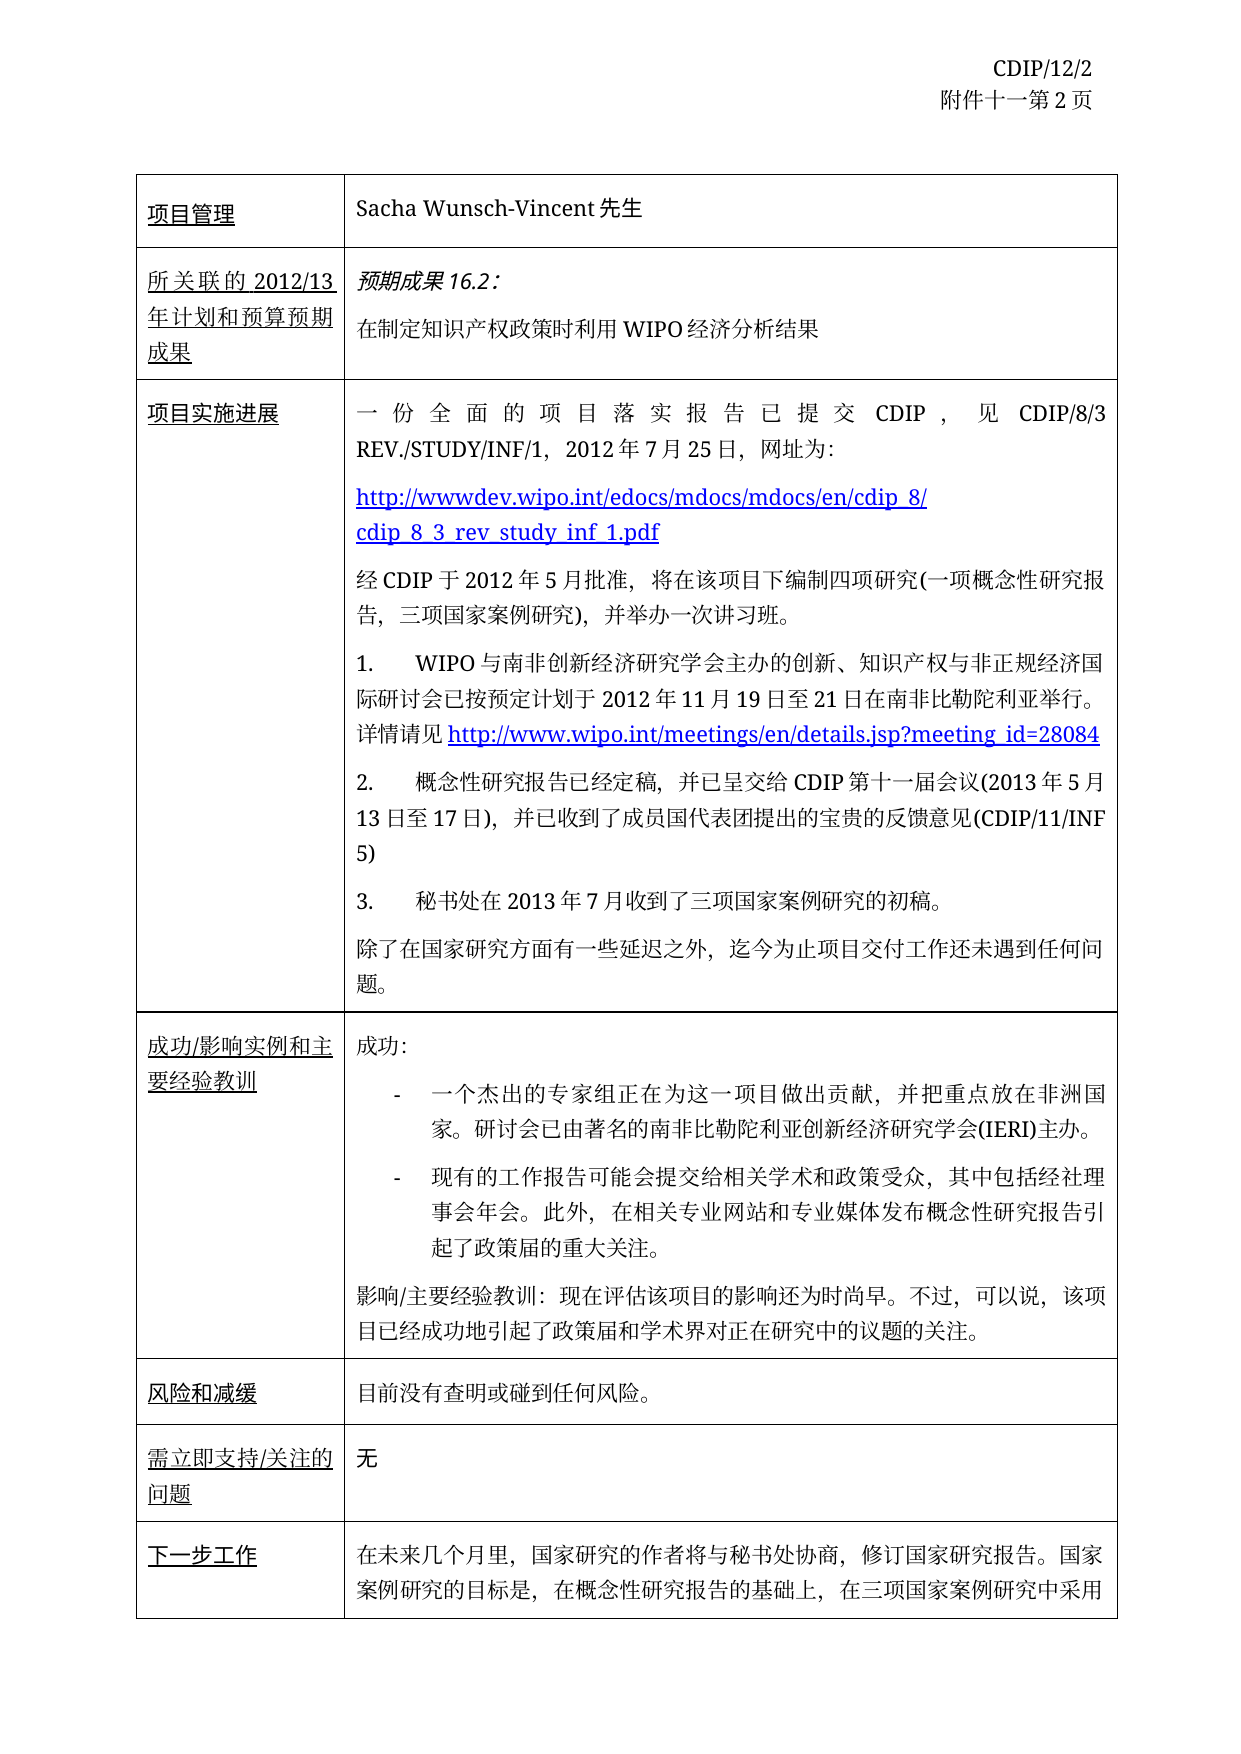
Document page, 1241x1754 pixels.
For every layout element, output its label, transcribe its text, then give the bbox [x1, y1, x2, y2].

table_cell 一份全面的项目落实报告已提交CDIP，见CDIP/8/3 REV./STUDY/INF/1，2012年7月25日，网址为： http://wwwdev.wipo.int/edocs/mdocs/mdocs/en/cdip_8/cdip_8_3_rev_study_inf_1.pdf 经CDIP于2012年5月批准，将在该项目下编制四项研究(一项概念性研究报告，三项国家案例研究)，并举办一次讲习班。 WIPO与南非创新经济研究学会主办的创新、知识产权与非正规经济国际研讨会已按预定计划于2012年11月19日至21日在南非比勒陀利亚举行。详情请见http://www.wipo.int/meetings/en/details.jsp?meeting_id=28084 概念性研究报告已经定稿，并已呈交给CDIP第十一届会议(2013年5月13日至17日)，并已收到了成员国代表团提出的宝贵的反馈意见(CDIP/11/INF ‍5) 秘书处在2013年7月收到了三项国家案例研究的初稿。 除了在国家研究方面有一些延迟之外，迄今为止项目交付工作还未遇到任何问‍题。 [345, 380, 1117, 1011]
table_cell 成功/影响实例和主要经验教训 [137, 1013, 344, 1358]
table_cell 风险和减缓 [137, 1359, 344, 1424]
table_header Sacha Wunsch-Vincent先生 [345, 175, 1117, 247]
table_cell 需立即支持/关注的问题 [137, 1425, 344, 1521]
table_cell 成功： 一个杰出的专家组正在为这一项目做出贡献，并把重点放在非洲国家。研讨会已由著名的南非比勒陀利亚创新经济研究学会(IERI)主办。 现有的工作报告可能会提交给相关学术和政策受众，其中包括经社理事会年会。此外，在相关专业网站和专业媒体发布概念性研究报告引起了政策届的重大关注。 影响/主要经验教训：现在评估该项目的影响还为时尚早。不过，可以说，该项目已经成功地引起了政策届和学术界对正在研究中的议题的关注。 [345, 1013, 1117, 1358]
table_header 项目管理 [137, 175, 344, 247]
table_cell 预期成果16.2： 在制定知识产权政策时利用WIPO经济分析结果 [345, 248, 1117, 379]
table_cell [345, 1522, 1117, 1618]
table_cell 下一步工作 [137, 1522, 344, 1618]
table_cell 项目实施进展 [137, 380, 344, 1011]
table_cell 目前没有查明或碰到任何风险。 [345, 1359, 1117, 1424]
table_cell 所关联的2012/13年计划和预算预期成果 [137, 248, 344, 379]
table_cell 无 [345, 1425, 1117, 1521]
